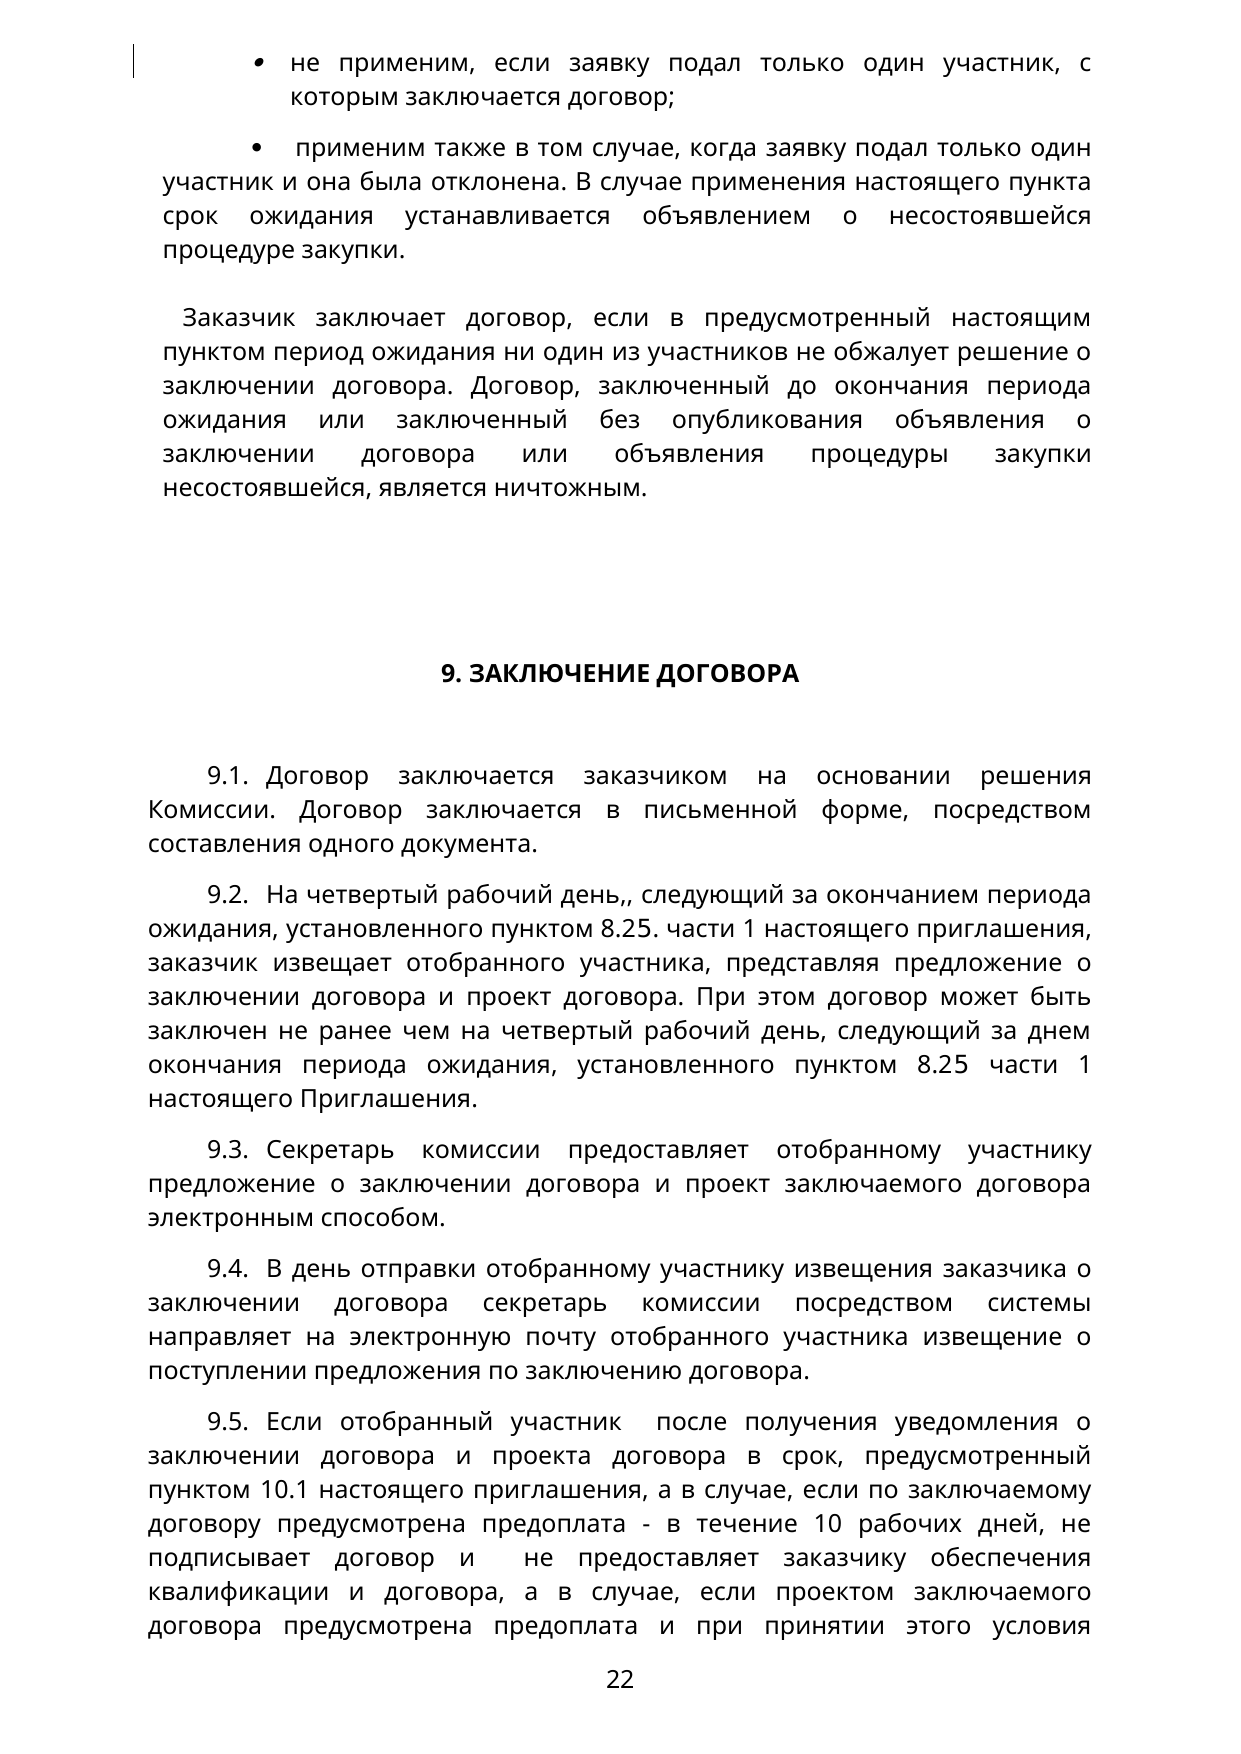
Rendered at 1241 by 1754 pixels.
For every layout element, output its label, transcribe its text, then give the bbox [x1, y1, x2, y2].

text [148, 1403, 1092, 1642]
text 9.2. На четвертый рабочий день,, следующий за окончанием периода ожидания, установленного пунктом 8.25. части 1 настоящего приглашения, заказчик извещает отобранного участника, представляя предложение о заключении договора и проект договора. При этом договор может быть заключен не ранее чем на четвертый рабочий день, следующий за днем окончания периода ожидания, установленного пунктом 8.25 части 1 настоящего Приглашения. [148, 876, 1092, 1115]
text 9. ЗАКЛЮЧЕНИЕ ДОГОВОРА [148, 656, 1092, 690]
list применим также в том случае, когда заявку подал только один участник и она была отклонена. В случае применения настоящего пункта срок ожидания устанавливается объявлением о несостоявшейся процедуре закупки. [162, 129, 1092, 265]
list не применим, если заявку подал только один участник, с которым заключается договор; [252, 44, 1092, 112]
text 9.3. Секретарь комиссии предоставляет отобранному участнику предложение о заключении договора и проект заключаемого договора электронным способом. [148, 1131, 1092, 1234]
text 9.1. Договор заключается заказчиком на основании решения Комиссии. Договор заключается в письменной форме, посредством составления одного документа. [148, 757, 1092, 860]
text 9.4. В день отправки отобранному участнику извещения заказчика о заключении договора секретарь комиссии посредством системы направляет на электронную почту отобранного участника извещение о поступлении предложения по заключению договора. [148, 1250, 1092, 1387]
text Заказчик заключает договор, если в предусмотренный настоящим пунктом период ожидания ни один из участников не обжалует решение о заключении договора. Договор, заключенный до окончания периода ожидания или заключенный без опубликования объявления о заключении договора или объявления процедуры закупки несостоявшейся, является ничтожным. [162, 299, 1092, 504]
